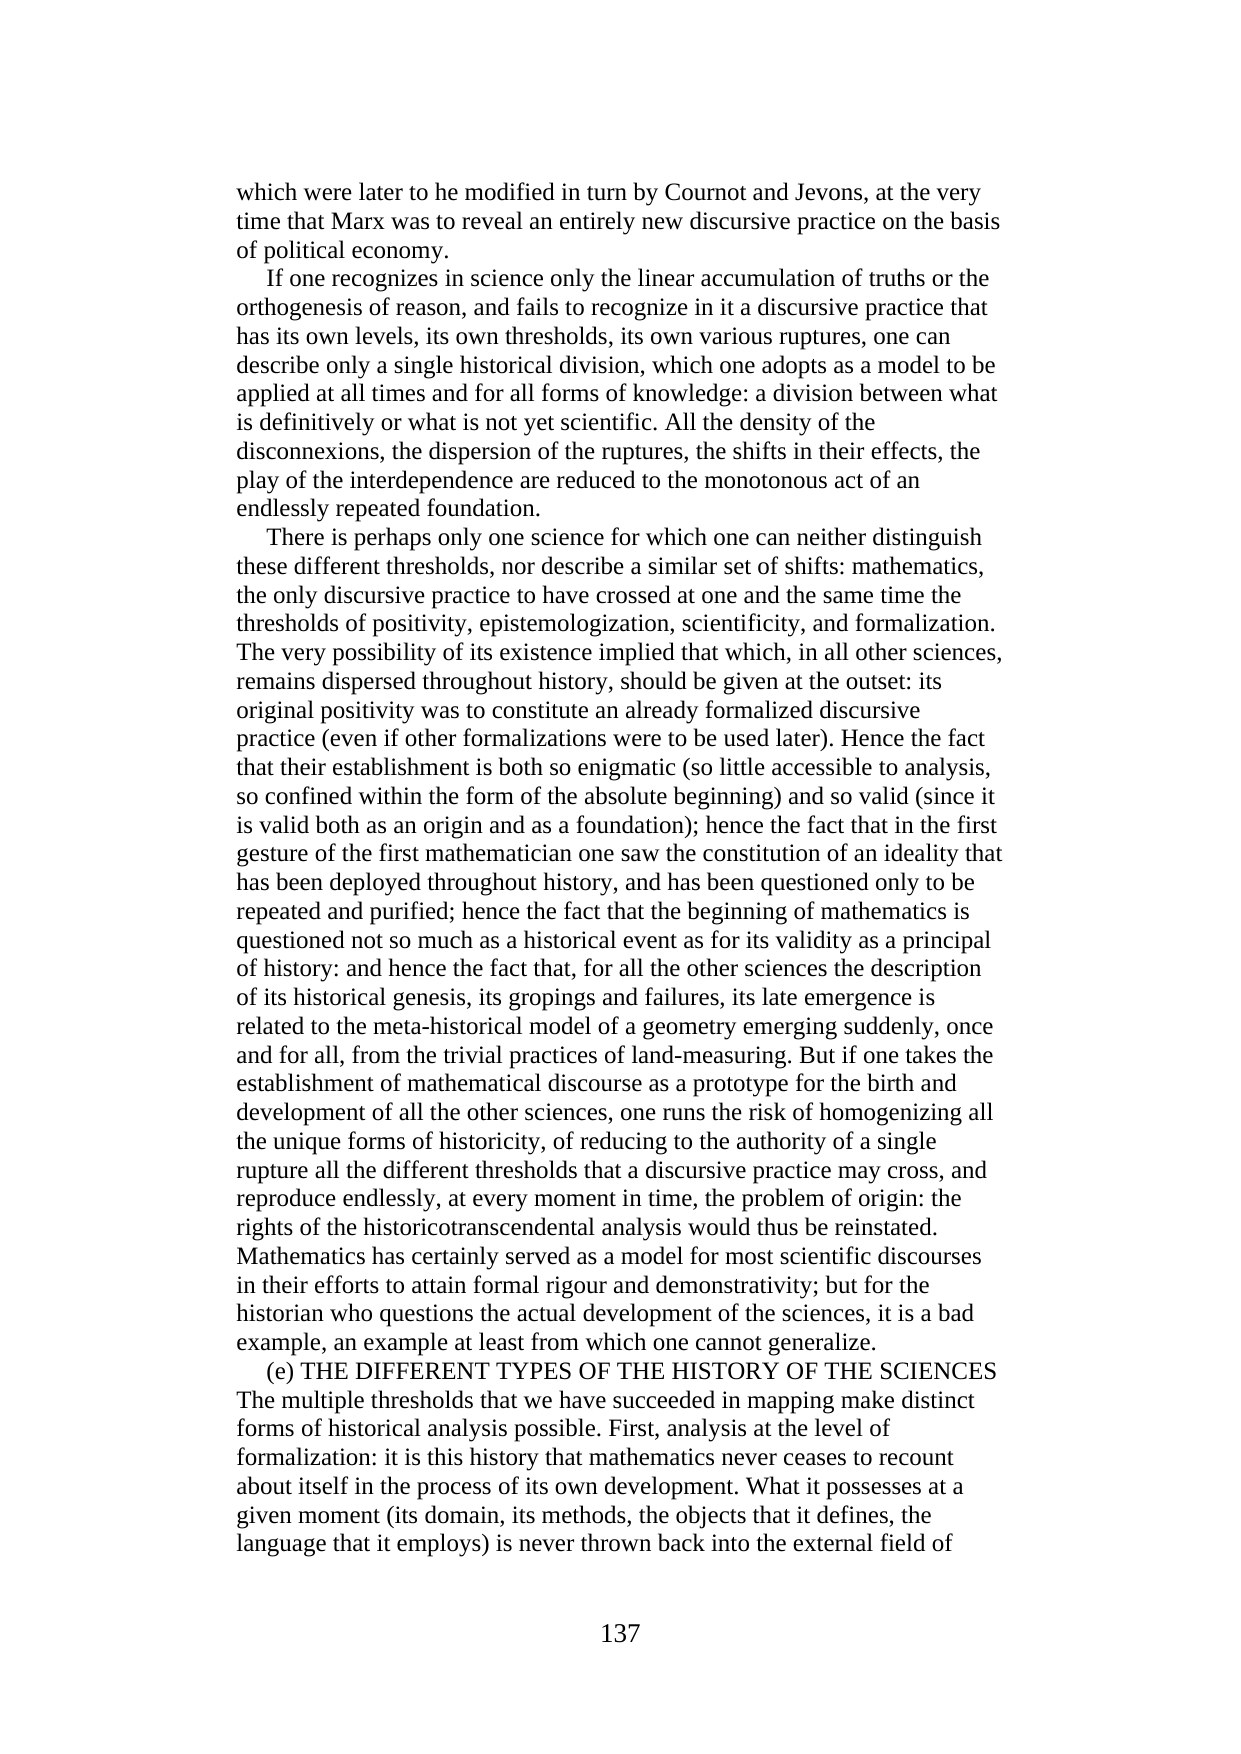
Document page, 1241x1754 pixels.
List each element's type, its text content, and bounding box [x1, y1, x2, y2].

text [236, 177, 1004, 263]
text There is perhaps only one science for which one can neither dis­tinguish these different thresholds, nor describe a similar set of shifts: mathematics, the only discursive practice to have crossed at one and the same time the thresholds of positivity, epistemologization, scientifi­city, and formalization. The very possibility of its existence implied that which, in all other sciences, remains dispersed throughout history, should be given at the outset: its original positivity was to constitute an already formalized discursive practice (even if other formalizations were to be used later). Hence the fact that their establishment is both so enigmatic (so little accessible to analysis, so confined within the form of the absolute beginning) and so valid (since it is valid both as an origin and as a foundation); hence the fact that in the first gesture of the first mathematician one saw the constitution of an ideality that has been deployed throughout history, and has been questioned only to be repeated and purified; hence the fact that the beginning of mathematics is questioned not so much as a historical event as for its validity as a principal of history: and hence the fact that, for all the other sciences the description of its historical genesis, its gropings and failures, its late emergence is related to the meta-historical model of a geometry emerging suddenly, once and for all, from the trivial practices of land-measuring. But if one takes the establishment of mathematical discourse as a prototype for the birth and development of all the other sciences, one runs the risk of homogenizing all the unique forms of historicity, of reducing to the authority of a single rupture all the different thresholds that a discursive practice may cross, and reproduce endlessly, at every moment in time, the problem of origin: the rights of the historicotranscendental analysis would thus be reinstated. Math­ematics has certainly served as a model for most scientific discourses in their efforts to attain formal rigour and demonstrativity; but for the historian who questions the actual development of the sciences, it is a bad example, an example at least from which one cannot generalize. [236, 522, 1004, 1356]
text If one recognizes in science only the linear accumulation of truths or the orthogenesis of reason, and fails to recognize in it a discursive practice that has its own levels, its own thresholds, its own various ruptures, one can describe only a single historical division, which one adopts as a model to be applied at all times and for all forms of knowledge: a division between what is definitively or what is not yet scientific. All the density of the disconnexions, the dispersion of the ruptures, the shifts in their effects, the play of the interdepend­ence are reduced to the monotonous act of an endlessly repeated foundation. [236, 263, 1004, 522]
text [236, 1356, 1004, 1557]
